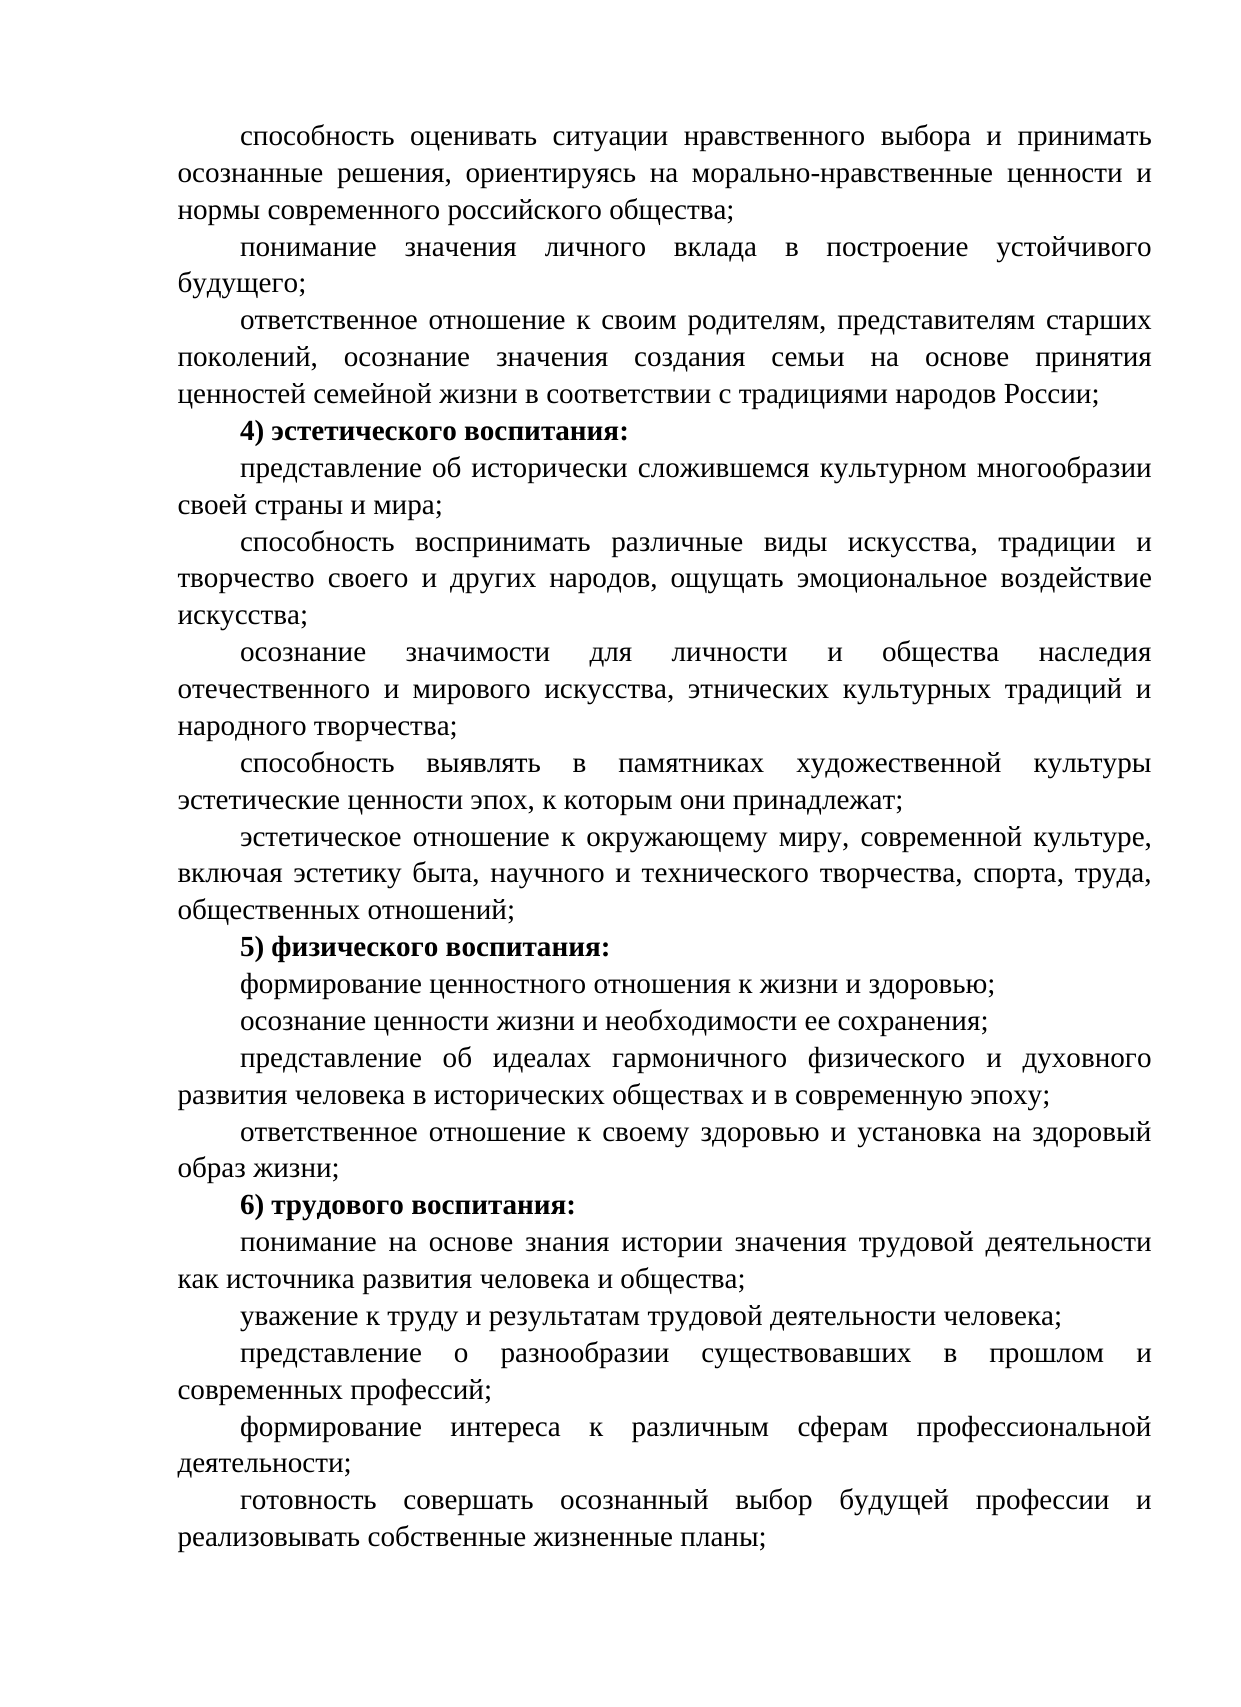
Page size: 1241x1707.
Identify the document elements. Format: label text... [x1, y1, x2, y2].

text уважение к труду и результатам трудовой деятельности человека; [177, 1298, 1152, 1332]
text 4) эстетического воспитания: [177, 413, 1152, 447]
text готовность совершать осознанный выбор будущей профессии и реализовывать собственные жизненные планы; [177, 1482, 1152, 1553]
text понимание значения личного вклада в построение устойчивого будущего; [177, 229, 1152, 299]
text ответственное отношение к своему здоровью и установка на здоровый образ жизни; [177, 1114, 1152, 1184]
text осознание значимости для личности и общества наследия отечественного и мирового искусства, этнических культурных традиций и народного творчества; [177, 634, 1152, 742]
text формирование ценностного отношения к жизни и здоровью; [177, 966, 1152, 1000]
text осознание ценности жизни и необходимости ее сохранения; [177, 1003, 1152, 1037]
text формирование интереса к различным сферам профессиональной деятельности; [177, 1409, 1152, 1479]
text способность воспринимать различные виды искусства, традиции и творчество своего и других народов, ощущать эмоциональное воздействие искусства; [177, 524, 1152, 631]
text представление о разнообразии существовавших в прошлом и современных профессий; [177, 1335, 1152, 1405]
text ответственное отношение к своим родителям, представителям старших поколений, осознание значения создания семьи на основе принятия ценностей семейной жизни в соответствии с традициями народов России; [177, 302, 1152, 410]
text 5) физического воспитания: [177, 929, 1152, 963]
text способность оценивать ситуации нравственного выбора и принимать осознанные решения, ориентируясь на морально-нравственные ценности и нормы современного российского общества; [177, 118, 1152, 225]
text представление об исторически сложившемся культурном многообразии своей страны и мира; [177, 450, 1152, 520]
text способность выявлять в памятниках художественной культуры эстетические ценности эпох, к которым они принадлежат; [177, 745, 1152, 815]
text представление об идеалах гармоничного физического и духовного развития человека в исторических обществах и в современную эпоху; [177, 1040, 1152, 1110]
text понимание на основе знания истории значения трудовой деятельности как источника развития человека и общества; [177, 1224, 1152, 1295]
text эстетическое отношение к окружающему миру, современной культуре, включая эстетику быта, научного и технического творчества, спорта, труда, общественных отношений; [177, 819, 1152, 926]
text 6) трудового воспитания: [177, 1187, 1152, 1221]
